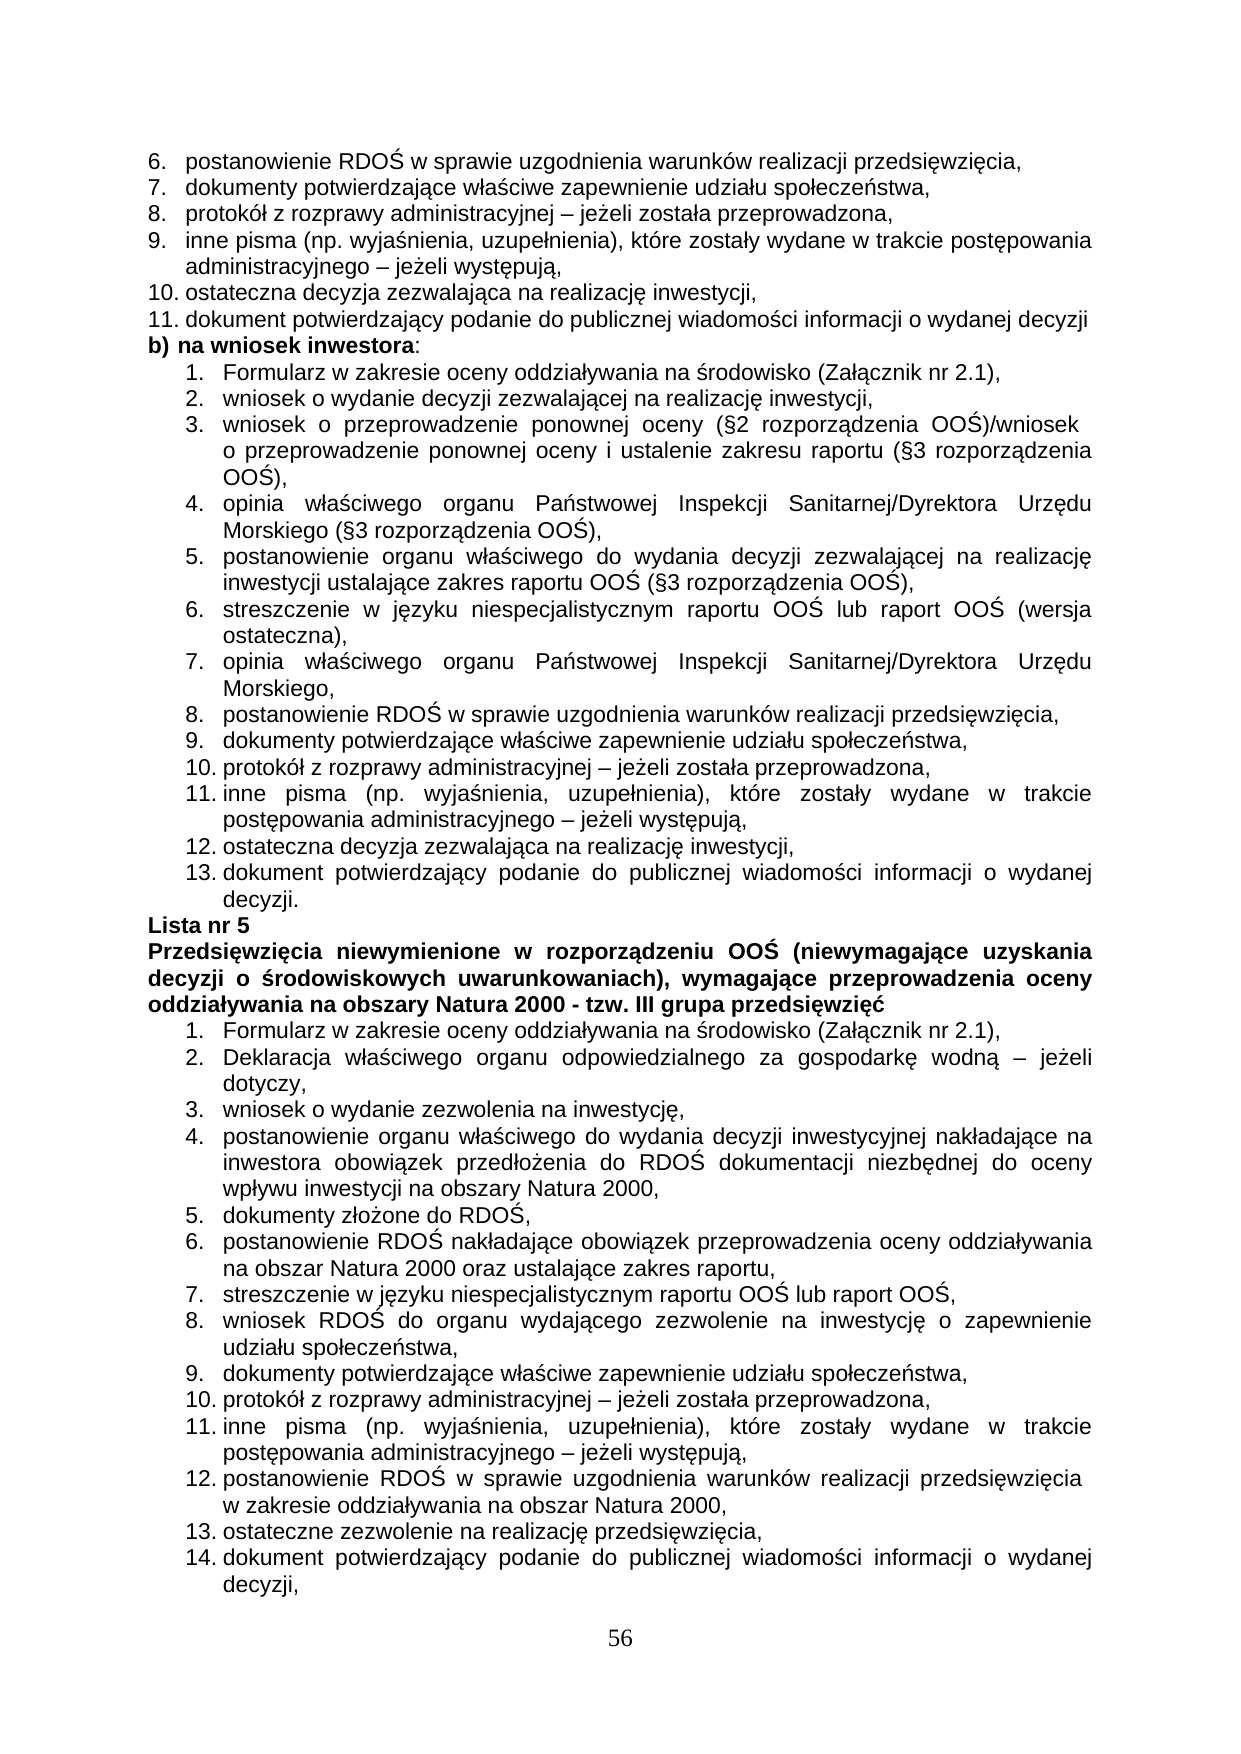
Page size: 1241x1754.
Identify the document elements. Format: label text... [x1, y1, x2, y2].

text Lista nr 5 [148, 912, 1093, 938]
list protokół z rozprawy administracyjnej – jeżeli została przeprowadzona, [185, 1386, 1093, 1413]
text Przedsięwzięcia niewymienione w rozporządzeniu OOŚ (niewymagające uzyskania decyzji o środowiskowych uwarunkowaniach), wymagające przeprowadzenia oceny oddziaływania na obszary Natura 2000 - tzw. III grupa przedsięwzięć [148, 938, 1093, 1017]
list dokument potwierdzający podanie do publicznej wiadomości informacji o wydanej decyzji [148, 306, 1093, 332]
list dokument potwierdzający podanie do publicznej wiadomości informacji o wydanej decyzji, [185, 1544, 1093, 1597]
list Formularz w zakresie oceny oddziaływania na środowisko (Załącznik nr 2.1), [185, 358, 1093, 385]
list opinia właściwego organu Państwowej Inspekcji Sanitarnej/Dyrektora Urzędu Morskiego (§3 rozporządzenia OOŚ), [185, 490, 1093, 543]
list postanowienie organu właściwego do wydania decyzji zezwalającej na realizację inwestycji ustalające zakres raportu OOŚ (§3 rozporządzenia OOŚ), [185, 543, 1093, 596]
list Deklaracja właściwego organu odpowiedzialnego za gospodarkę wodną – jeżeli dotyczy, [185, 1044, 1093, 1096]
list postanowienie RDOŚ nakładające obowiązek przeprowadzenia oceny oddziaływania na obszar Natura 2000 oraz ustalające zakres raportu, [185, 1228, 1093, 1281]
list ostateczna decyzja zezwalająca na realizację inwestycji, [148, 279, 1093, 306]
list ostateczna decyzja zezwalająca na realizację inwestycji, [185, 833, 1093, 859]
list dokument potwierdzający podanie do publicznej wiadomości informacji o wydanej decyzji. [185, 859, 1093, 912]
list dokumenty potwierdzające właściwe zapewnienie udziału społeczeństwa, [185, 727, 1093, 754]
list inne pisma (np. wyjaśnienia, uzupełnienia), które zostały wydane w trakcie postępowania administracyjnego – jeżeli występują, [185, 1413, 1093, 1465]
list inne pisma (np. wyjaśnienia, uzupełnienia), które zostały wydane w trakcie postępowania administracyjnego – jeżeli występują, [148, 227, 1093, 279]
list postanowienie RDOŚ w sprawie uzgodnienia warunków realizacji przedsięwzięcia w zakresie oddziaływania na obszar Natura 2000, [185, 1465, 1093, 1518]
list wniosek o wydanie decyzji zezwalającej na realizację inwestycji, [185, 385, 1093, 411]
list protokół z rozprawy administracyjnej – jeżeli została przeprowadzona, [148, 200, 1093, 227]
list postanowienie RDOŚ w sprawie uzgodnienia warunków realizacji przedsięwzięcia, [148, 148, 1093, 174]
list inne pisma (np. wyjaśnienia, uzupełnienia), które zostały wydane w trakcie postępowania administracyjnego – jeżeli występują, [185, 780, 1093, 833]
list Formularz w zakresie oceny oddziaływania na środowisko (Załącznik nr 2.1), [185, 1017, 1093, 1044]
list ostateczne zezwolenie na realizację przedsięwzięcia, [185, 1518, 1093, 1544]
list streszczenie w języku niespecjalistycznym raportu OOŚ lub raport OOŚ, [185, 1281, 1093, 1307]
list protokół z rozprawy administracyjnej – jeżeli została przeprowadzona, [185, 754, 1093, 780]
list wniosek o przeprowadzenie ponownej oceny (§2 rozporządzenia OOŚ)/wniosek o przeprowadzenie ponownej oceny i ustalenie zakresu raportu (§3 rozporządzenia OOŚ), [185, 411, 1093, 490]
list wniosek RDOŚ do organu wydającego zezwolenie na inwestycję o zapewnienie udziału społeczeństwa, [185, 1307, 1093, 1360]
list postanowienie organu właściwego do wydania decyzji inwestycyjnej nakładające na inwestora obowiązek przedłożenia do RDOŚ dokumentacji niezbędnej do oceny wpływu inwestycji na obszary Natura 2000, [185, 1123, 1093, 1202]
list na wniosek inwestora: [148, 332, 1093, 358]
list streszczenie w języku niespecjalistycznym raportu OOŚ lub raport OOŚ (wersja ostateczna), [185, 596, 1093, 648]
list dokumenty potwierdzające właściwe zapewnienie udziału społeczeństwa, [148, 174, 1093, 200]
list wniosek o wydanie zezwolenia na inwestycję, [185, 1096, 1093, 1123]
list opinia właściwego organu Państwowej Inspekcji Sanitarnej/Dyrektora Urzędu Morskiego, [185, 648, 1093, 701]
list postanowienie RDOŚ w sprawie uzgodnienia warunków realizacji przedsięwzięcia, [185, 701, 1093, 727]
list dokumenty potwierdzające właściwe zapewnienie udziału społeczeństwa, [185, 1360, 1093, 1386]
list dokumenty złożone do RDOŚ, [185, 1202, 1093, 1228]
